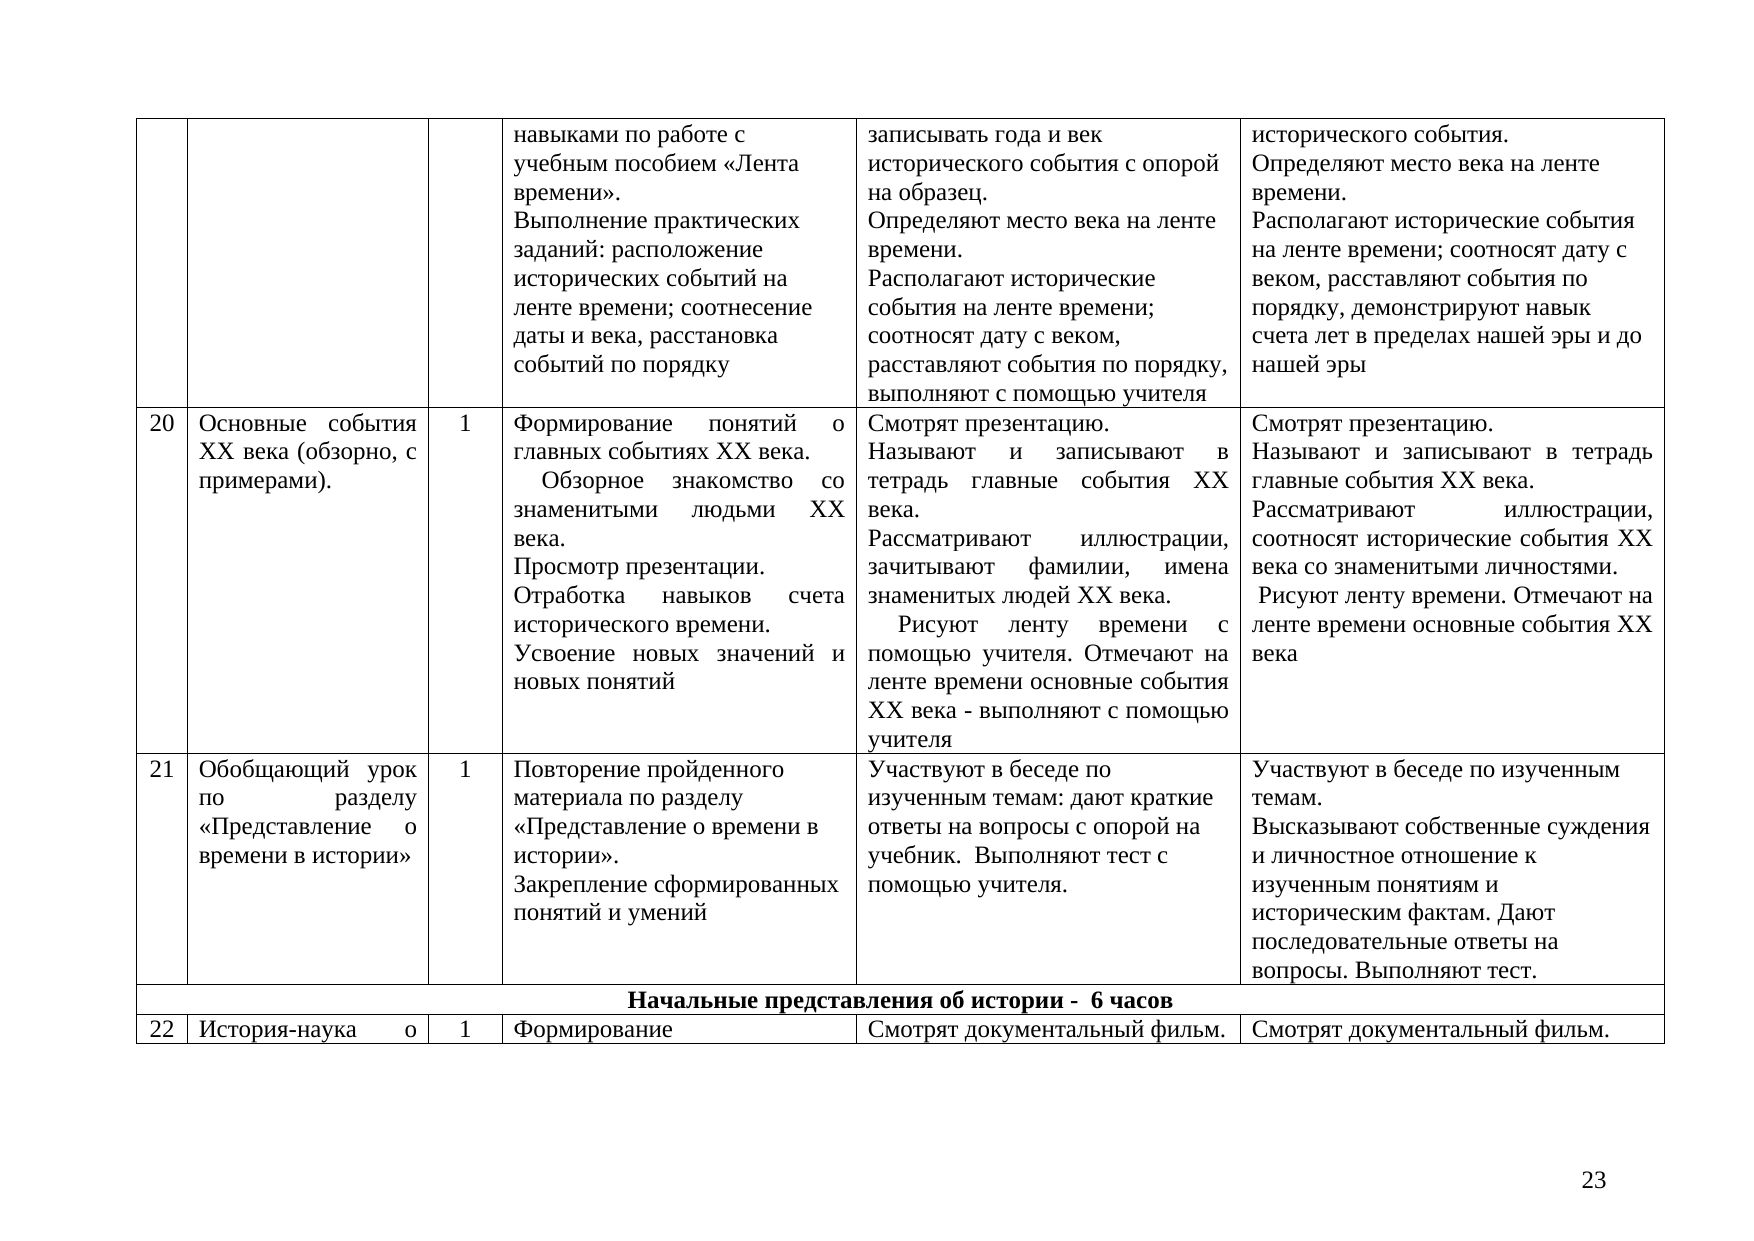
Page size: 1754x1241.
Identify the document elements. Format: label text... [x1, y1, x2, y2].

table_cell 19 [137, 119, 187, 407]
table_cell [857, 1015, 1240, 1043]
table_cell 1 [429, 119, 502, 407]
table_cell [857, 119, 1240, 407]
table_cell 1 [429, 754, 502, 984]
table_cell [503, 119, 856, 407]
table_cell Смотрят презентацию. Называют и записывают в тетрадь главные события XX века. Рассматривают иллюстрации, зачитывают фамилии, имена знаменитых людей XX века. Рисуют ленту времени с помощью учителя. Отмечают на ленте времени основные события XX века - выполняют с помощью учителя [857, 408, 1240, 753]
table_cell 1 [429, 1015, 502, 1043]
table_cell Формирование понятий о главных событиях XX века. Обзорное знакомство со знаменитыми людьми XX века. Просмотр презентации. Отработка навыков счета исторического времени. Усвоение новых значений и новых понятий [503, 408, 856, 753]
table_cell 22 [137, 1015, 187, 1043]
table_cell Участвуют в беседе по изученным темам. Высказывают собственные суждения и личностное отношение к изученным понятиям и историческим фактам. Дают последовательные ответы на вопросы. Выполняют тест. [1241, 754, 1664, 984]
table_cell 1 [429, 408, 502, 753]
table_cell Основные события XX века (обзорно, с примерами). [188, 408, 428, 753]
table_cell 21 [137, 754, 187, 984]
table_cell Смотрят презентацию. Называют и записывают в тетрадь главные события XX века. Рассматривают иллюстрации, соотносят исторические события XX века со знаменитыми личностями. Рисуют ленту времени. Отмечают на ленте времени основные события XX века [1241, 408, 1664, 753]
table_cell Участвуют в беседе по изученным темам: дают краткие ответы на вопросы с опорой на учебник. Выполняют тест с помощью учителя. [857, 754, 1240, 984]
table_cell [1241, 1015, 1664, 1043]
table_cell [188, 1015, 428, 1043]
table_cell 20 [137, 408, 187, 753]
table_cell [188, 119, 428, 407]
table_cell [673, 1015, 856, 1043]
table_cell Начальные представления об истории - 6 часов [137, 985, 1664, 1013]
table_cell Повторение пройденного материала по разделу «Представление о времени в истории». Закрепление сформированных понятий и умений [503, 754, 856, 984]
table_cell Обобщающий урок по разделу «Представление о времени в истории» [188, 754, 428, 984]
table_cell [1241, 119, 1664, 407]
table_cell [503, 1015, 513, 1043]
